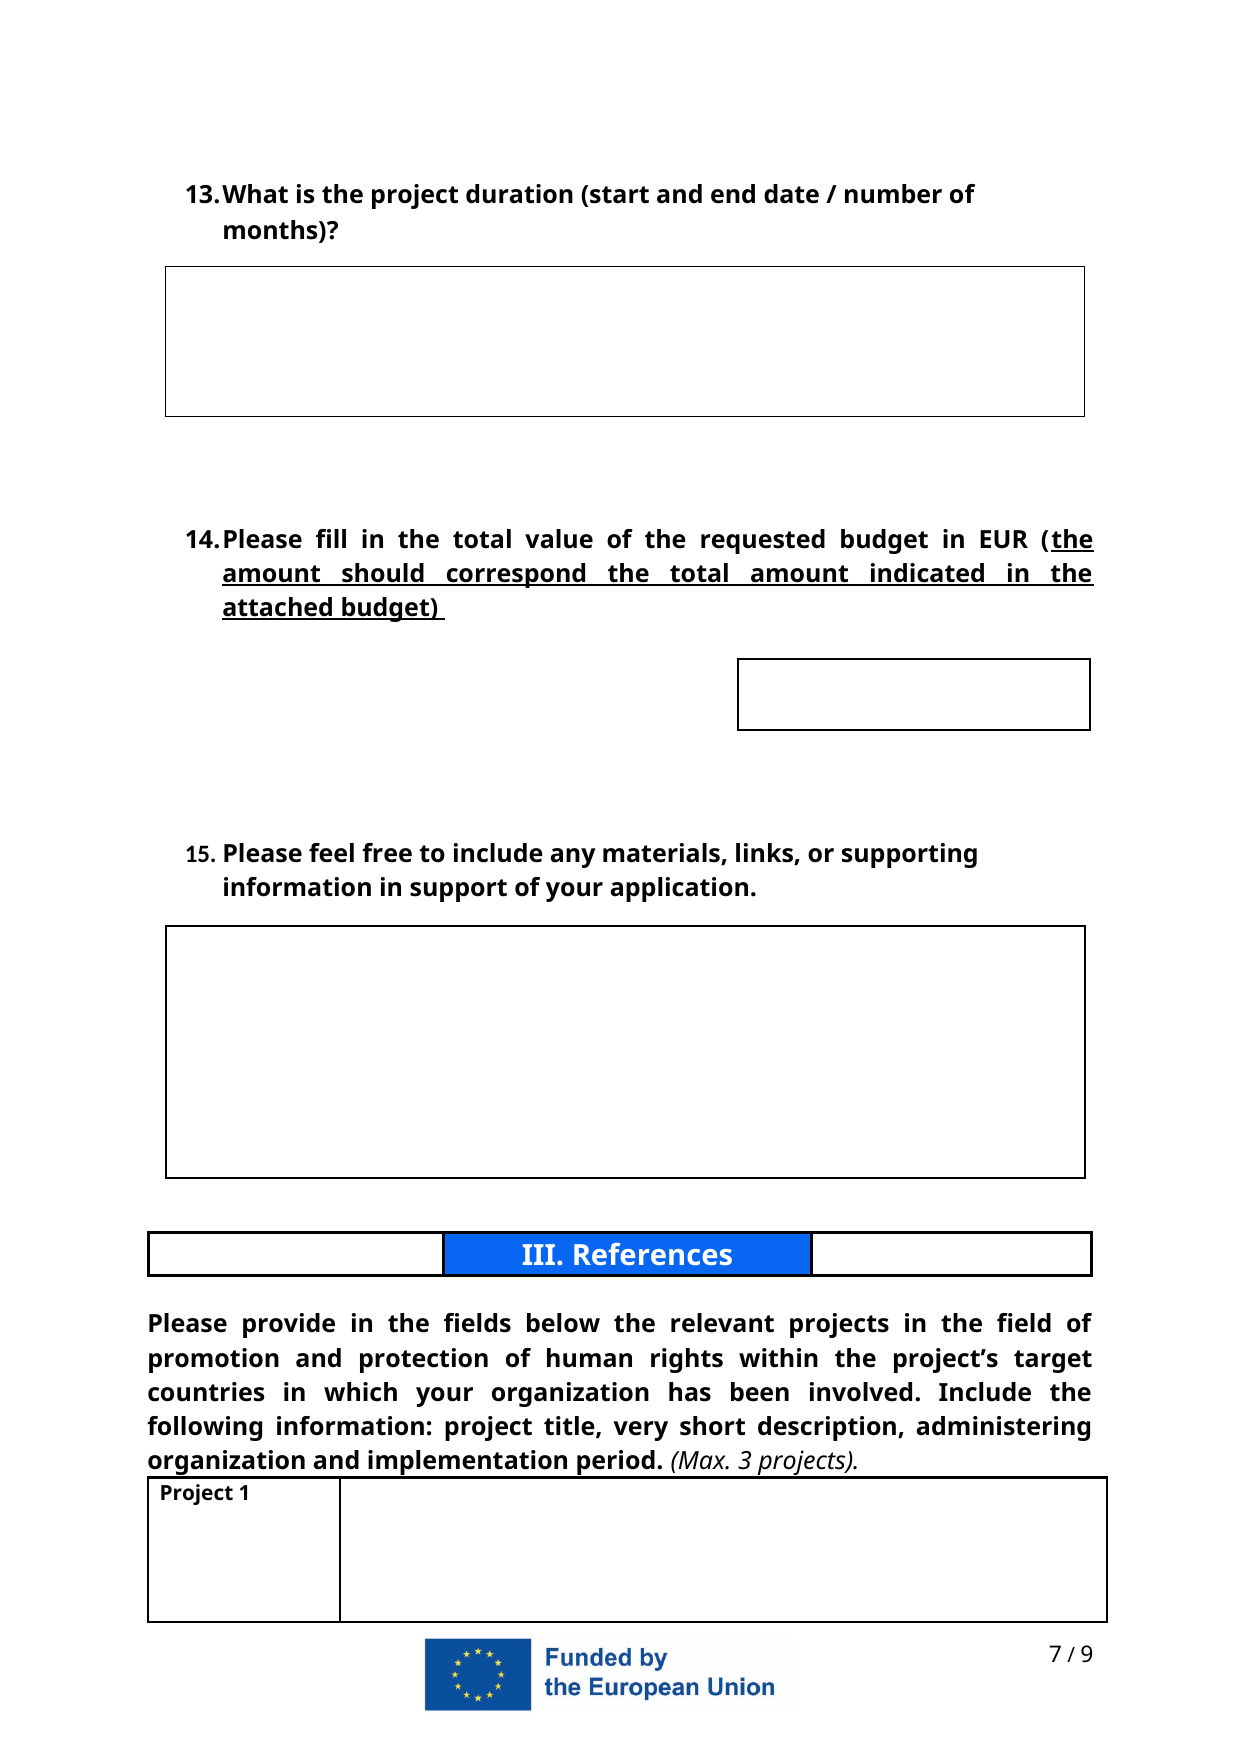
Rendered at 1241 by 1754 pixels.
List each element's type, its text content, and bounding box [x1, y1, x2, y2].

table_header [150, 1234, 442, 1274]
table_header III. References [445, 1234, 810, 1274]
text Please provide in the fields below the relevant projects in the field of promotion and protection of human rights within the project’s target countries in which your organization has been involved. Include the following information: project title, very short description, administering organization and implementation period. (Max. 3 projects). [147, 1306, 1093, 1476]
table_header Project 1 [149, 1479, 339, 1621]
table_header [166, 267, 1084, 416]
list Please feel free to include any materials, links, or supporting information in support of your application. [184, 836, 1093, 904]
list Please fill in the total value of the requested budget in EUR (the amount should correspond the total amount indicated in the attached budget) [184, 521, 1093, 623]
table_header [813, 1234, 1090, 1274]
picture [420, 1634, 799, 1713]
list What is the project duration (start and end date / number of months)? [184, 177, 1093, 247]
table_header [341, 1479, 1106, 1621]
table_header [739, 660, 1089, 729]
table_header [167, 927, 1084, 1177]
